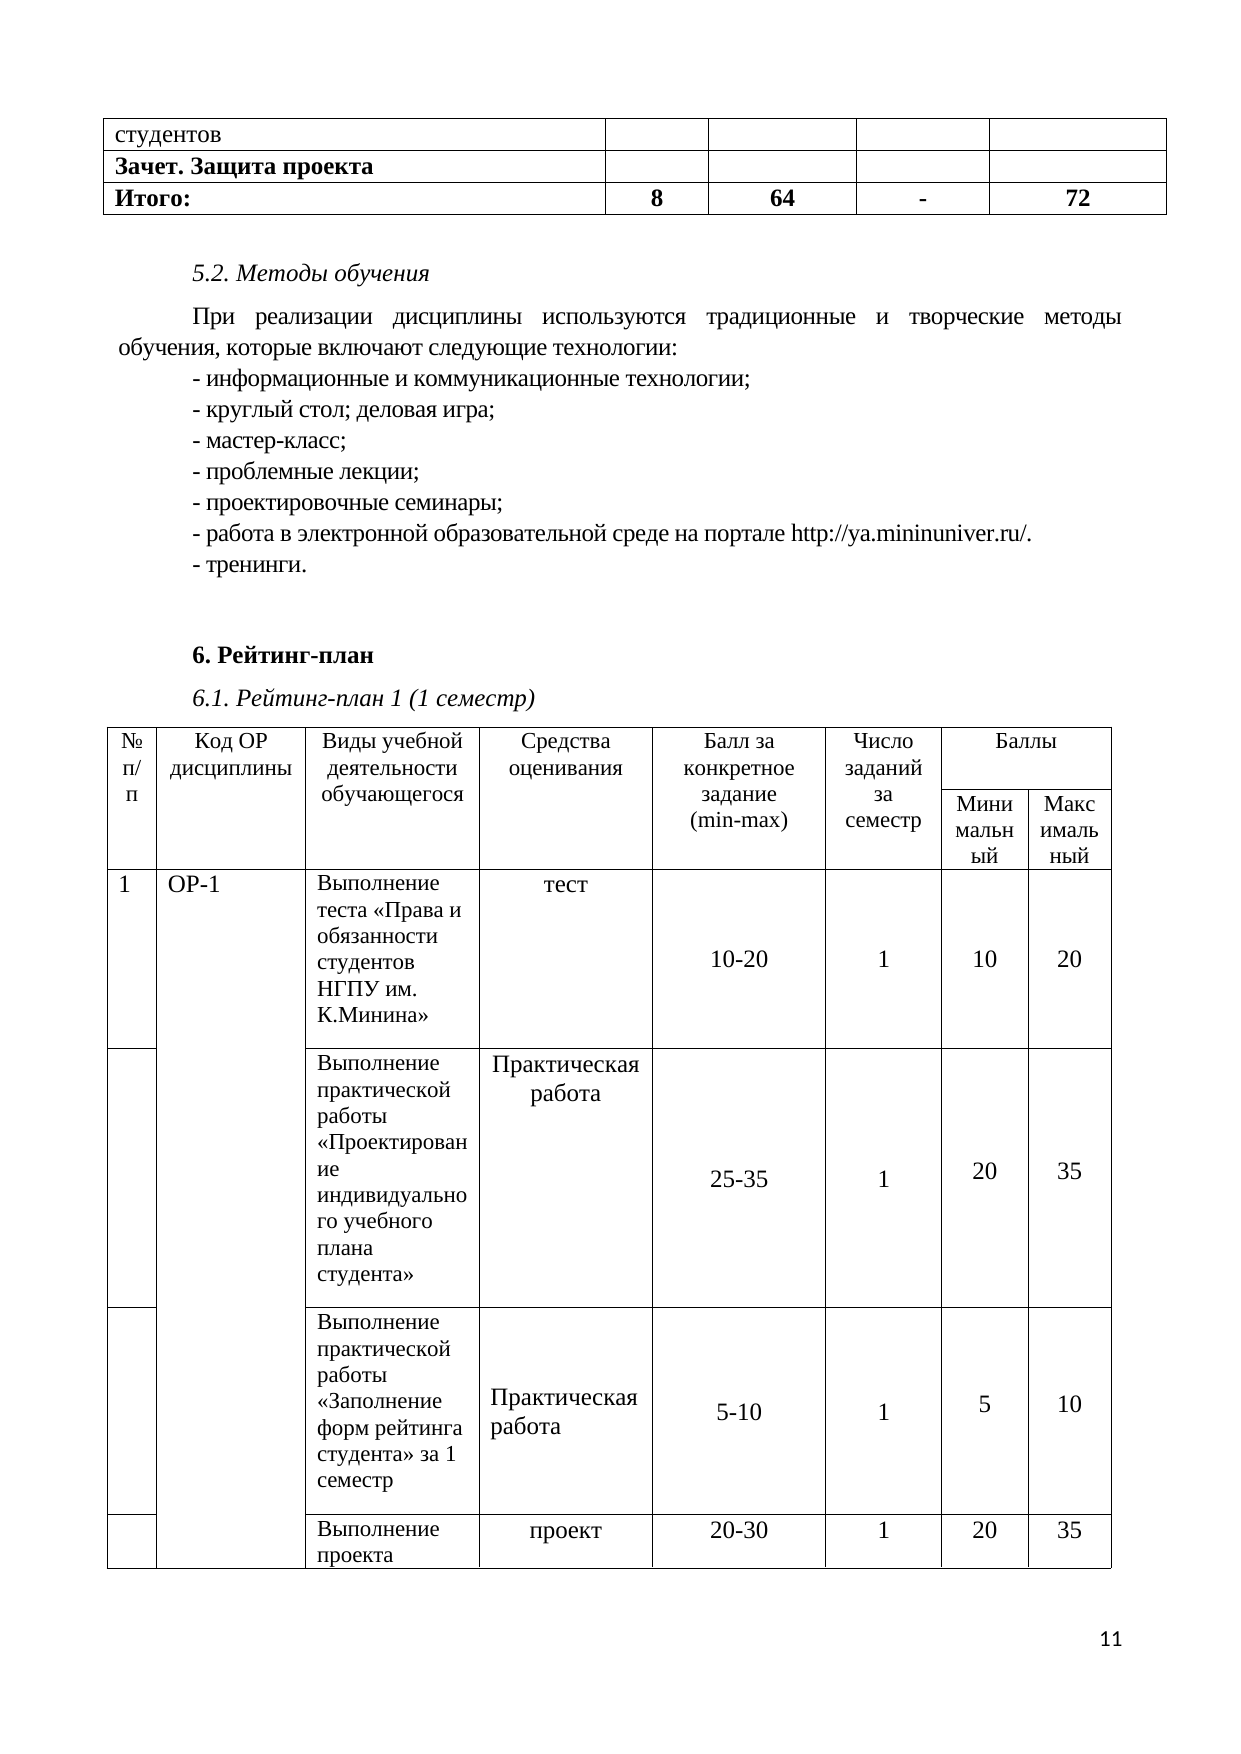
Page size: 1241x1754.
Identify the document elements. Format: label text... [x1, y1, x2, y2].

table_cell ОР-1 [157, 870, 305, 1567]
table_cell 1 [826, 1308, 941, 1514]
table_cell Зачет. Защита проекта [104, 151, 605, 182]
table_cell 2 [709, 119, 856, 150]
table_cell Выполнение практической работы «Заполнение форм рейтинга студента» за 1 семестр [306, 1308, 479, 1514]
table_cell Выполнение проекта [393, 1515, 479, 1567]
table_cell 25-35 [653, 1049, 825, 1307]
table_cell Минимальный [942, 790, 1028, 869]
table_cell 10 [942, 870, 1028, 1048]
table_cell 35 [1029, 1515, 1111, 1567]
table_cell [108, 1049, 156, 1307]
table_cell [606, 151, 708, 182]
table_cell [857, 119, 989, 150]
table_cell проект [480, 1515, 652, 1567]
list - круглый стол; деловая игра; [118, 394, 1122, 423]
table_header Число заданий за семестр [826, 728, 941, 869]
text 6. Рейтинг-план [118, 640, 1122, 669]
table_cell тест [480, 870, 652, 1048]
list - тренинги. [118, 549, 1122, 578]
list - мастер-класс; [118, 425, 1122, 454]
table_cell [104, 119, 605, 150]
list - работа в электронной образовательной среде на портале http://ya.mininuniver.ru/. [118, 518, 1122, 547]
table_cell 20-30 [653, 1515, 825, 1567]
table_header Средства оценивания [480, 728, 652, 869]
list - проблемные лекции; [118, 456, 1122, 485]
list - информационные и коммуникационные технологии; [118, 363, 1122, 392]
table_cell Практическая работа [480, 1049, 652, 1307]
table_cell Максимальный [1029, 790, 1111, 869]
table_cell 35 [1029, 1049, 1111, 1307]
table_cell 5 [942, 1308, 1028, 1514]
table_cell 20 [942, 1049, 1028, 1307]
table_cell [108, 1515, 156, 1567]
table_cell [990, 151, 1166, 182]
table_cell [709, 151, 856, 182]
table_cell 1 [826, 870, 941, 1048]
table_cell 20 [1029, 870, 1111, 1048]
table_header № п/п [108, 728, 156, 869]
table_cell Выполнение теста «Права и обязанности студентов НГПУ им. К.Минина» [306, 870, 479, 1048]
text 6.1. Рейтинг-план 1 (1 семестр) [118, 683, 1122, 712]
table_cell 20 [942, 1515, 1028, 1567]
table_cell Итого: [104, 183, 605, 214]
table_header Баллы [942, 728, 1111, 789]
table_cell 8 [606, 183, 708, 214]
table_cell [606, 119, 708, 150]
table_cell 1 [108, 870, 156, 1048]
list - проектировочные семинары; [118, 487, 1122, 516]
table_cell 72 [990, 183, 1166, 214]
table_cell Выполнение практической работы «Проектирование индивидуального учебного плана студента» [306, 1049, 479, 1307]
table_cell [857, 151, 989, 182]
table_cell 3 [990, 119, 1166, 150]
table_cell 5-10 [653, 1308, 825, 1514]
table_cell 10-20 [653, 870, 825, 1048]
table_cell - [857, 183, 989, 214]
table_cell Практическая работа [480, 1308, 652, 1514]
table_cell 64 [709, 183, 856, 214]
table_cell [108, 1308, 156, 1514]
table_cell 1 [826, 1515, 941, 1567]
table_header Виды учебной деятельности обучающегося [306, 728, 479, 869]
table_header Код ОР дисциплины [157, 728, 305, 869]
list При реализации дисциплины используются традиционные и творческие методы обучения, которые включают следующие технологии: [118, 301, 1122, 361]
table_cell 1 [826, 1049, 941, 1307]
table_cell 10 [1029, 1308, 1111, 1514]
text 5.2. Методы обучения [118, 258, 1122, 287]
table_header Балл за конкретное задание (min-max) [653, 728, 825, 869]
